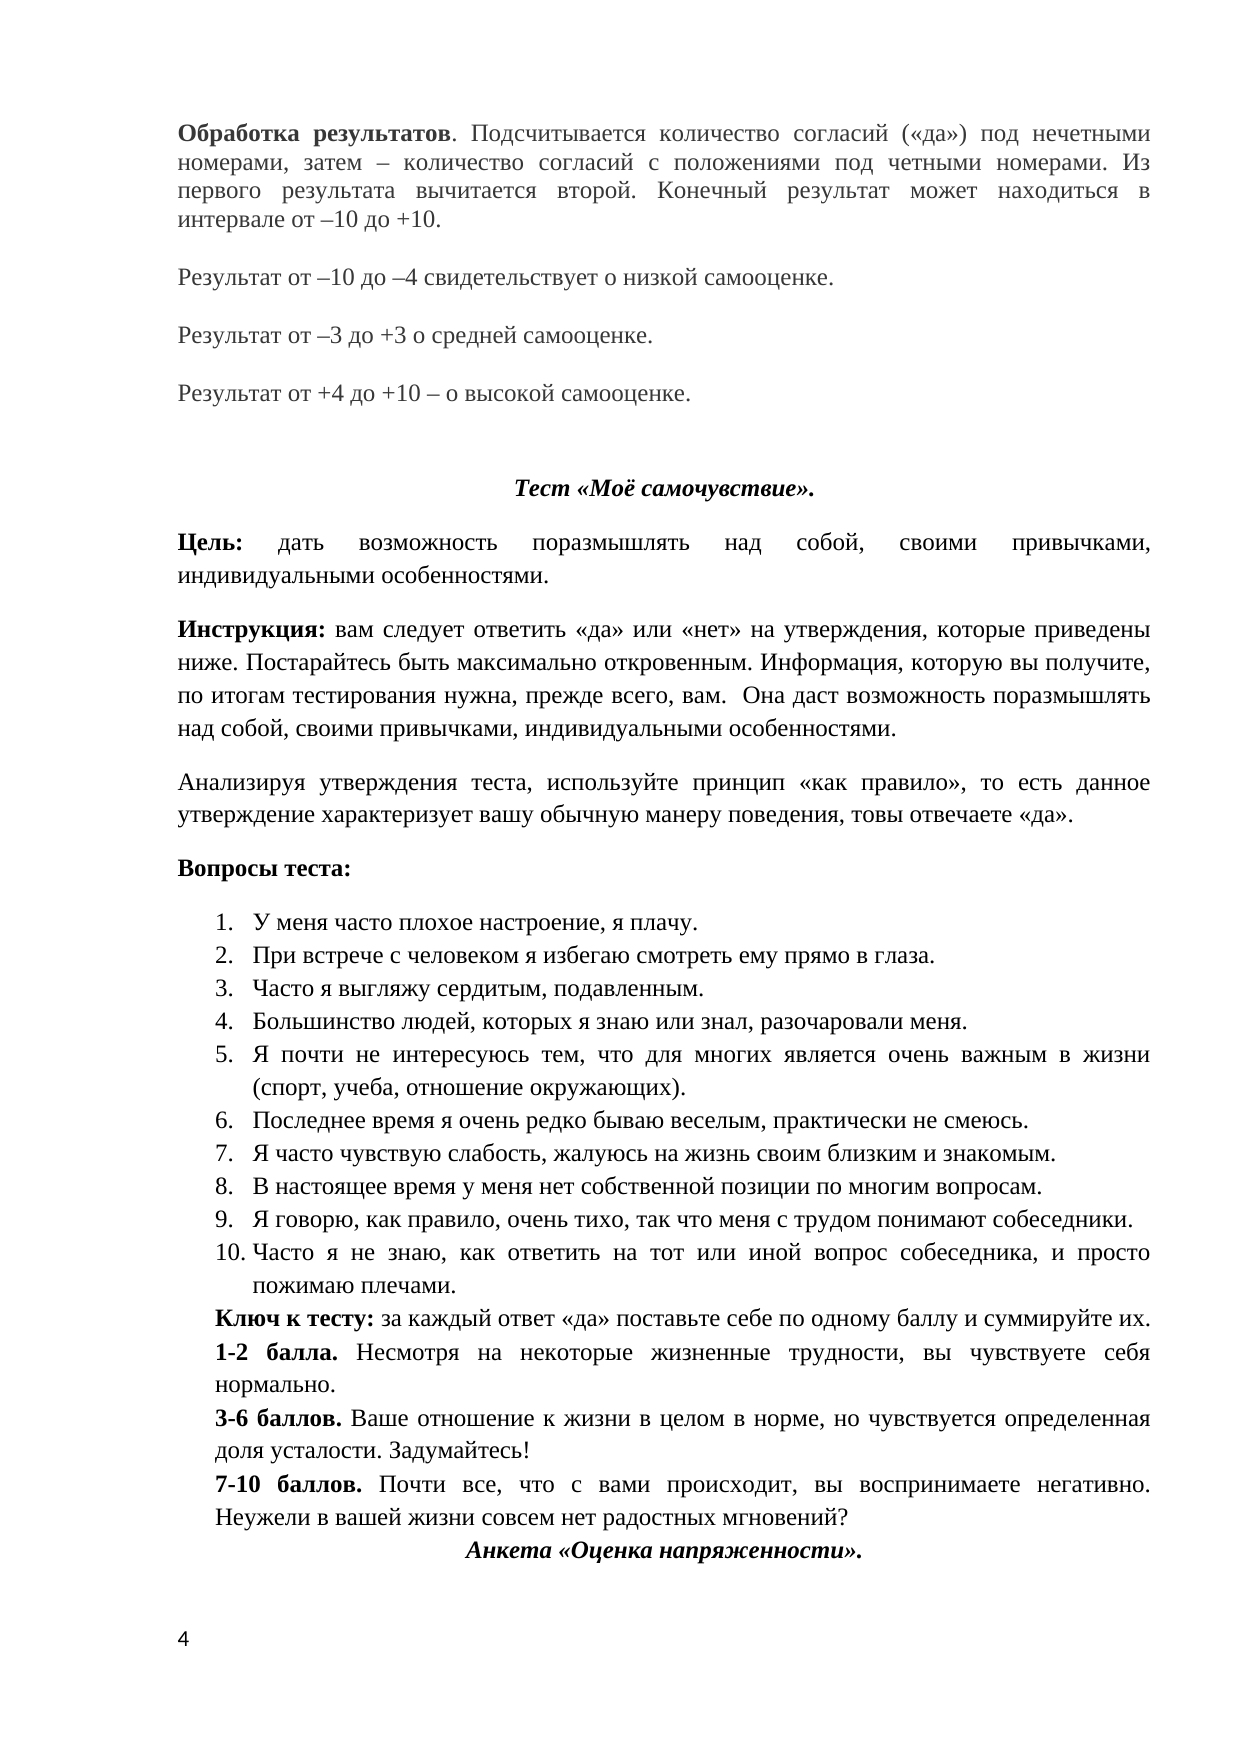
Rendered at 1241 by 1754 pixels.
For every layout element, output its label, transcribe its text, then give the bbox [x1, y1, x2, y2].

list Я часто чувствую слабость, жалуюсь на жизнь своим близким и знакомым. [215, 1138, 1152, 1167]
text Ключ к тесту: за каждый ответ «да» поставьте себе по одному баллу и суммируйте их. [215, 1303, 1152, 1332]
list Часто я не знаю, как ответить на тот или иной вопрос собеседника, и просто пожимаю плечами. [215, 1237, 1152, 1299]
text Анализируя утверждения теста, используйте принцип «как правило», то есть данное утверждение характеризует вашу обычную манеру поведения, товы отвечаете «да». [177, 767, 1152, 828]
text 1-2 балла. Несмотря на некоторые жизненные трудности, вы чувствуете себя нормально. [215, 1337, 1152, 1398]
list У меня часто плохое настроение, я плачу. [215, 907, 1152, 936]
text Результат от –10 до –4 свидетельствует о низкой самооценке. [177, 262, 1152, 291]
text 3-6 баллов. Ваше отношение к жизни в целом в норме, но чувствуется определенная доля усталости. Задумайтесь! [215, 1403, 1152, 1464]
text Анкета «Оценка напряженности». [177, 1535, 1152, 1563]
list Большинство людей, которых я знаю или знал, разочаровали меня. [215, 1006, 1152, 1035]
text Обработка результатов. Подсчитывается количество согласий («да») под нечетными номерами, затем – количество согласий с положениями под четными номерами. Из первого результата вычитается второй. Конечный результат может находиться в интервале от –10 до +10. [177, 118, 1152, 233]
text Тест «Моё самочувствие». [177, 473, 1152, 502]
text Результат от +4 до +10 – о высокой самооценке. [177, 378, 1152, 407]
list При встрече с человеком я избегаю смотреть ему прямо в глаза. [215, 940, 1152, 969]
text 7-10 баллов. Почти все, что с вами происходит, вы воспринимаете негативно. Неужели в вашей жизни совсем нет радостных мгновений? [215, 1469, 1152, 1530]
text Результат от –3 до +3 о средней самооценке. [177, 320, 1152, 349]
text Инструкция: вам следует ответить «да» или «нет» на утверждения, которые приведены ниже. Постарайтесь быть максимально откровенным. Информация, которую вы получите, по итогам тестирования нужна, прежде всего, вам. Она даст возможность поразмышлять над собой, своими привычками, индивидуальными особенностями. [177, 614, 1152, 741]
list Последнее время я очень редко бываю веселым, практически не смеюсь. [215, 1105, 1152, 1134]
list Часто я выгляжу сердитым, подавленным. [215, 973, 1152, 1002]
text Цель: дать возможность поразмышлять над собой, своими привычками, индивидуальными особенностями. [177, 527, 1152, 588]
list Я говорю, как правило, очень тихо, так что меня с трудом понимают собеседники. [215, 1204, 1152, 1233]
list Я почти не интересуюсь тем, что для многих является очень важным в жизни (спорт, учеба, отношение окружающих). [215, 1039, 1152, 1101]
list В настоящее время у меня нет собственной позиции по многим вопросам. [215, 1171, 1152, 1200]
text Вопросы теста: [177, 853, 1152, 882]
